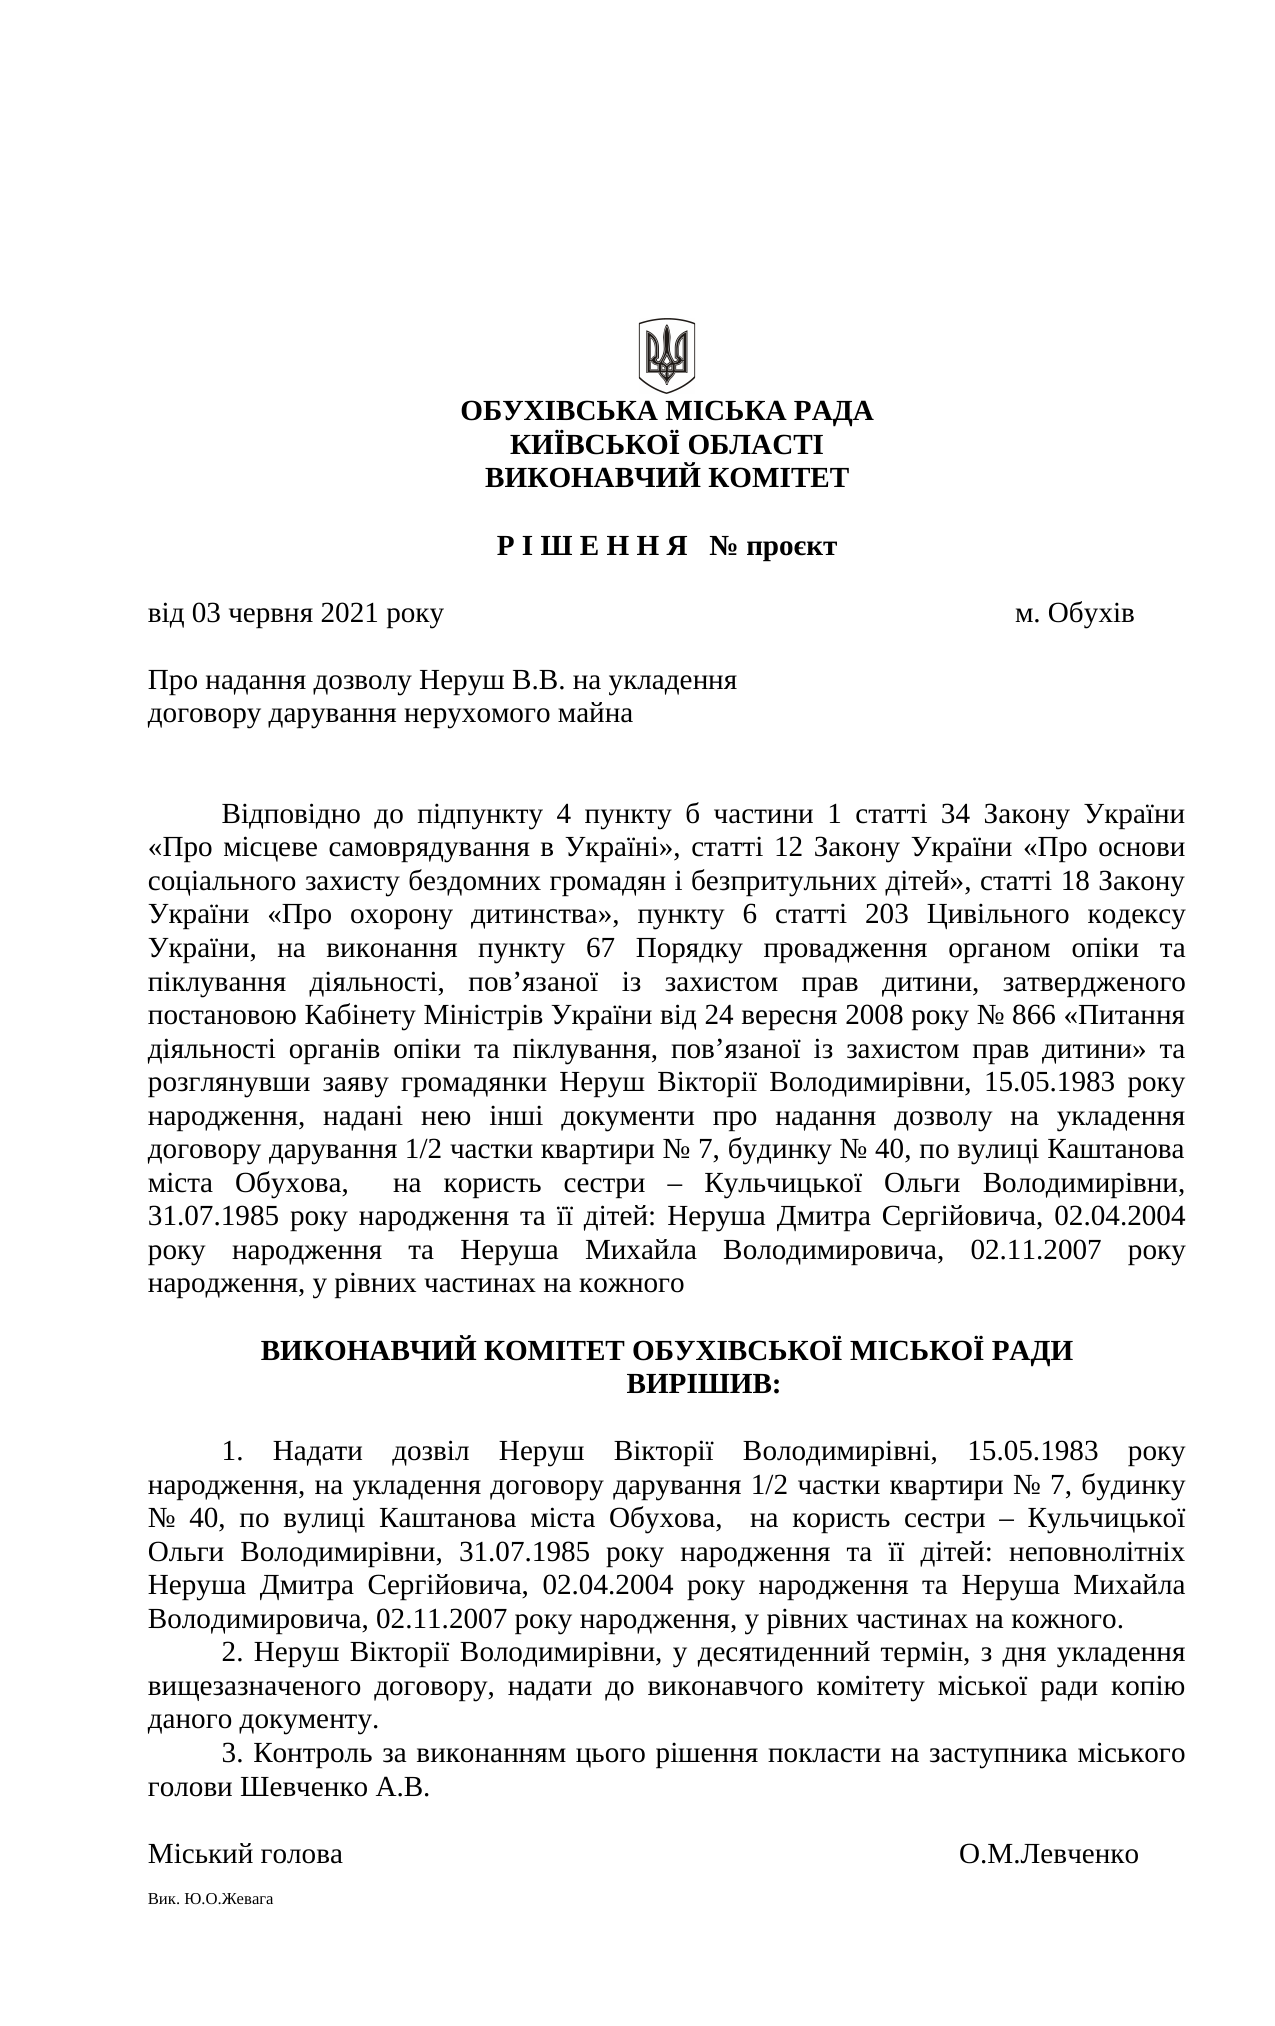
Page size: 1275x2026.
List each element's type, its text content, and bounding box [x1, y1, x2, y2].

text Міський голова О.М.Левченко [148, 1836, 1186, 1869]
text 3. Контроль за виконанням цього рішення покласти на заступника міського голови Шевченко А.В. [148, 1735, 1186, 1802]
picture [638, 318, 696, 394]
text Р І Ш Е Н Н Я № проєкт [148, 528, 1186, 561]
text 2. Неруш Вікторії Володимирівни, у десятиденний термін, з дня укладення вищезазначеного договору, надати до виконавчого комітету міської ради копію даного документу. [148, 1634, 1186, 1735]
text ВИКОНАВЧИЙ КОМІТЕТ ОБУХІВСЬКОЇ МІСЬКОЇ РАДИ [148, 1333, 1186, 1366]
text ОБУХІВСЬКА МІСЬКА РАДА [148, 393, 1186, 427]
text ВИРІШИВ: [148, 1366, 1186, 1400]
list Відповідно до підпункту 4 пункту б частини 1 статті 34 Закону України «Про місцеве самоврядування в Україні», статті 12 Закону України «Про основи соціального захисту бездомних громадян і безпритульних дітей», статті 18 Закону України «Про охорону дитинства», пункту 6 статті 203 Цивільного кодексу України, на виконання пункту 67 Порядку провадження органом опіки та піклування діяльності, пов’язаної із захистом прав дитини, затвердженого постановою Кабінету Міністрів України від 24 вересня 2008 року № 866 «Питання діяльності органів опіки та піклування, пов’язаної із захистом прав дитини» та розглянувши заяву громадянки Неруш Вікторії Володимирівни, 15.05.1983 року народження, надані нею інші документи про надання дозволу на укладення договору дарування 1/2 частки квартири № 7, будинку № 40, по вулиці Каштанова міста Обухова, на користь сестри – Кульчицької Ольги Володимирівни, 31.07.1985 року народження та її дітей: Неруша Дмитра Сергійовича, 02.04.2004 року народження та Неруша Михайла Володимировича, 02.11.2007 року народження, у рівних частинах на кожного [148, 796, 1186, 1299]
list 1. Надати дозвіл Неруш Вікторії Володимирівні, 15.05.1983 року народження, на укладення договору дарування 1/2 частки квартири № 7, будинку № 40, по вулиці Каштанова міста Обухова, на користь сестри – Кульчицької Ольги Володимирівни, 31.07.1985 року народження та її дітей: неповнолітніх Неруша Дмитра Сергійовича, 02.04.2004 року народження та Неруша Михайла Володимировича, 02.11.2007 року народження, у рівних частинах на кожного. [148, 1433, 1186, 1634]
text від 03 червня 2021 року м. Обухів [148, 595, 1186, 628]
text Про надання дозволу Неруш В.В. на укладення [148, 662, 1186, 695]
text ВИКОНАВЧИЙ КОМІТЕТ [148, 461, 1186, 494]
text договору дарування нерухомого майна [148, 695, 1186, 729]
text КИЇВСЬКОЇ ОБЛАСТІ [148, 427, 1186, 461]
text Вик. Ю.О.Жевага [148, 1888, 1186, 1908]
